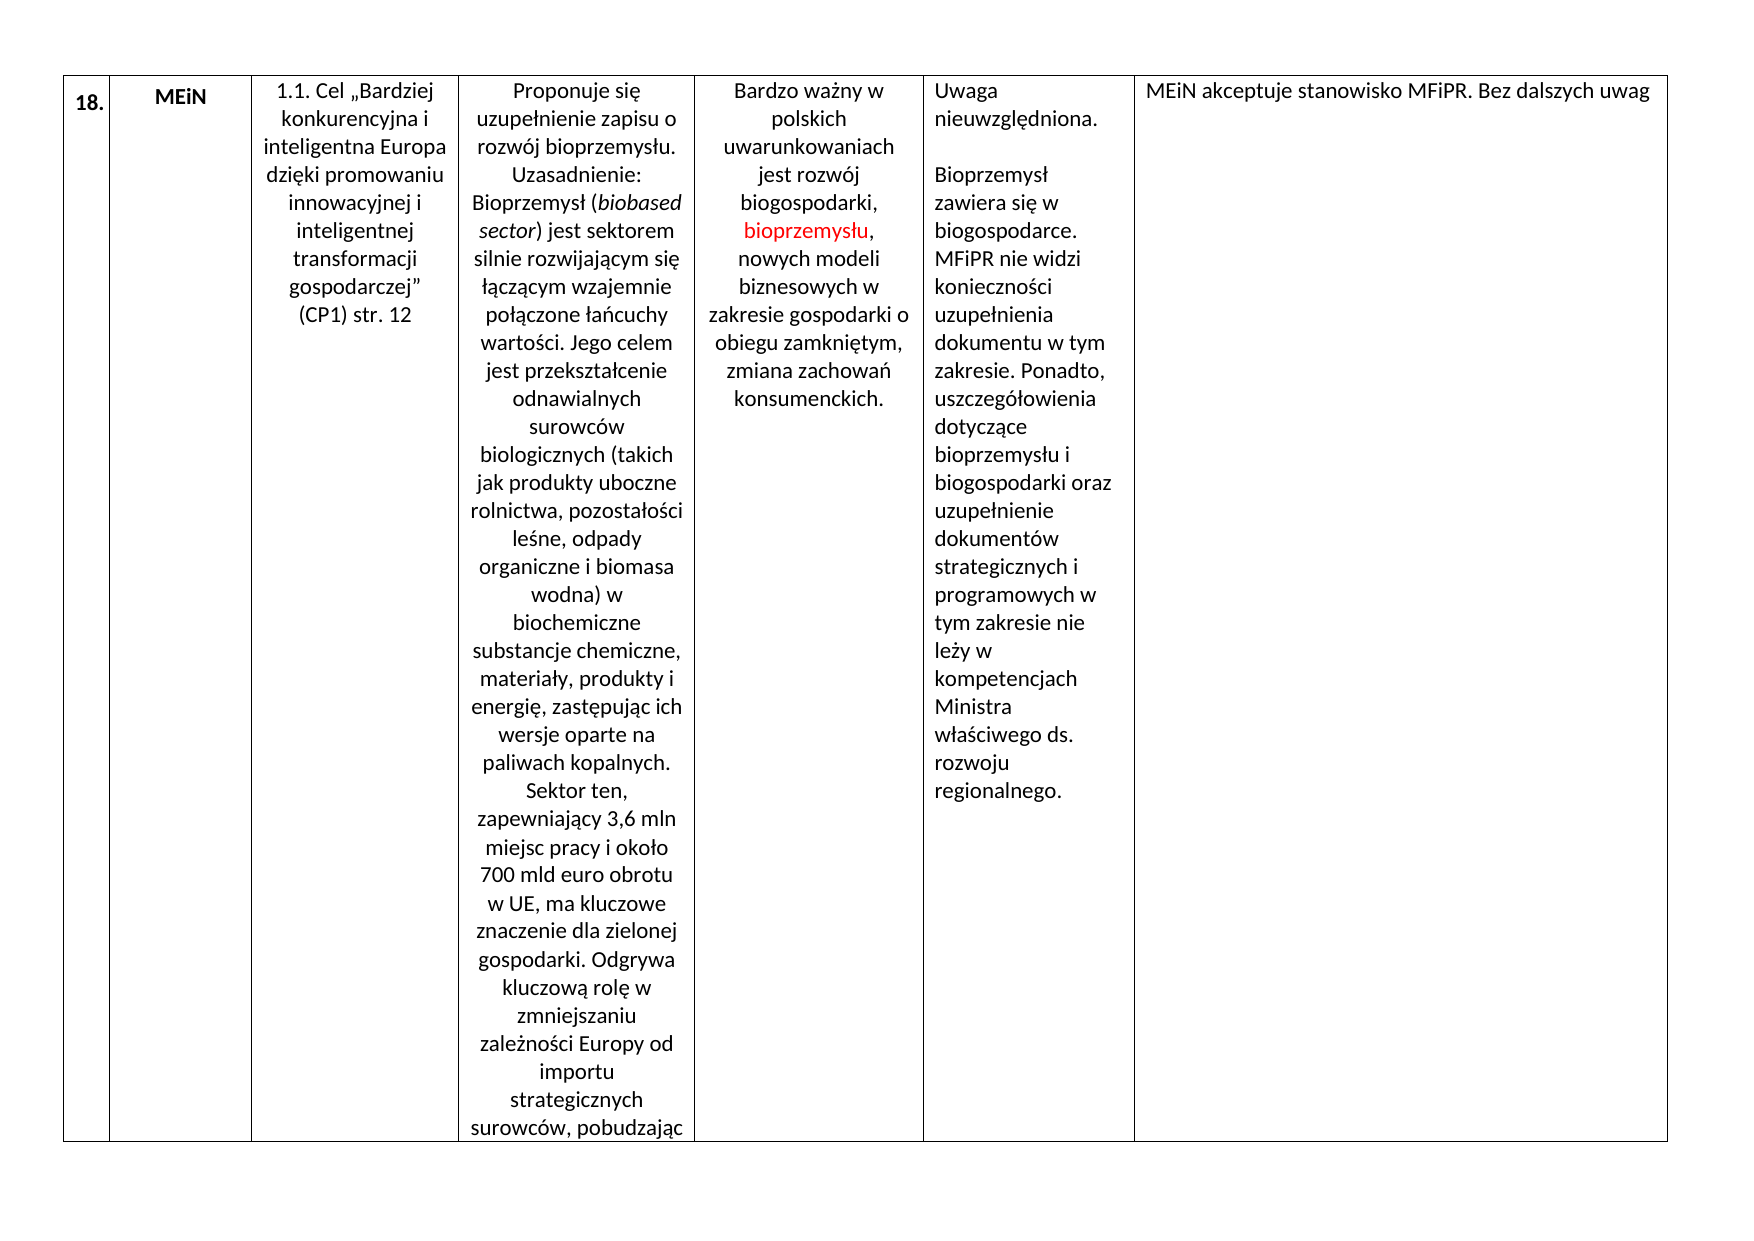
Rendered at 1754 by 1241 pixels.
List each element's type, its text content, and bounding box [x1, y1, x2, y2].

table_cell [64, 76, 109, 1141]
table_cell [459, 76, 694, 1141]
table_cell MEiN [110, 76, 251, 1141]
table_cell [252, 76, 458, 1141]
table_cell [695, 76, 923, 1141]
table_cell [924, 76, 1134, 1141]
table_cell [1135, 76, 1667, 1141]
